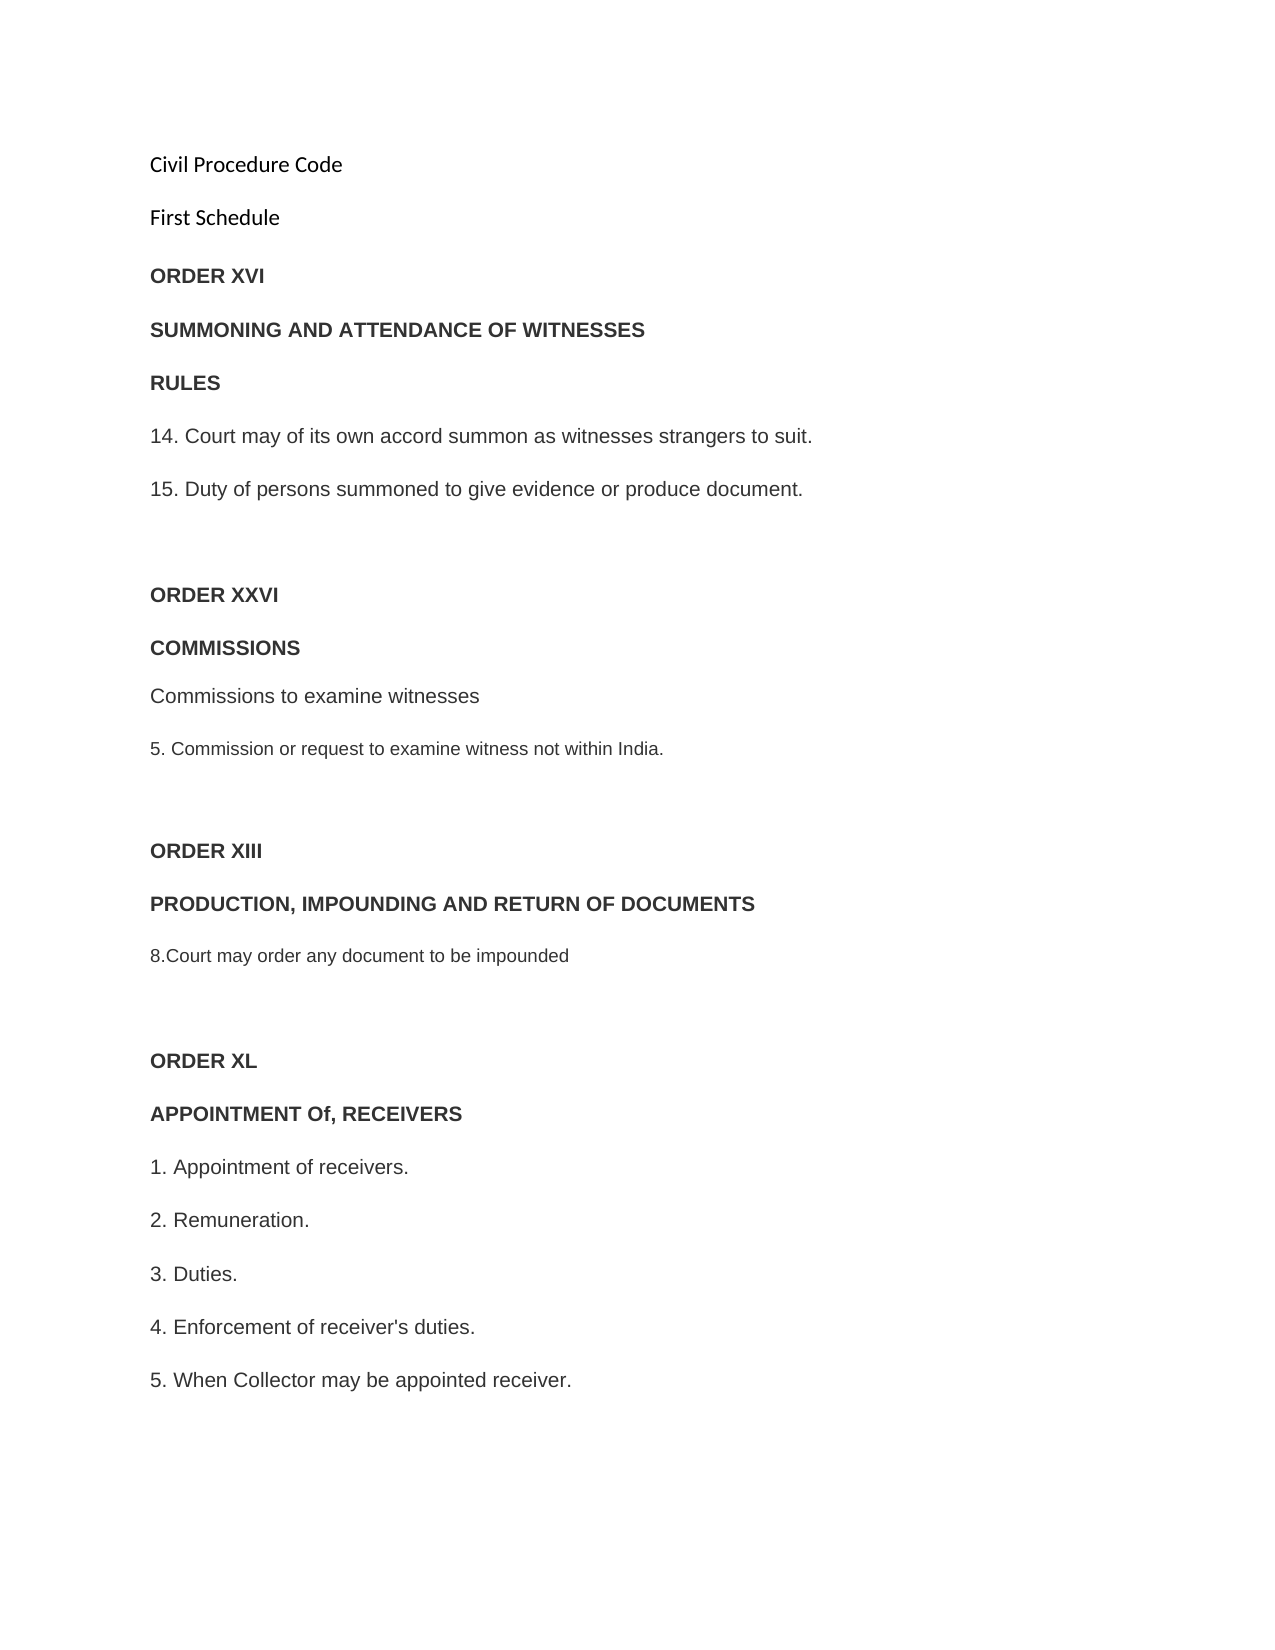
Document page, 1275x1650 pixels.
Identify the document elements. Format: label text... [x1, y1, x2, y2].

text 1. Appointment of receivers. [150, 1155, 1125, 1179]
text PRODUCTION, IMPOUNDING AND RETURN OF DOCUMENTS [150, 892, 1125, 916]
text 2. Remuneration. [150, 1208, 1125, 1232]
text 8.Court may order any document to be impounded [150, 945, 1125, 967]
text 15. Duty of persons summoned to give evidence or produce document. [150, 477, 1125, 501]
text 5. Commission or request to examine witness not within India. [150, 737, 1125, 759]
text First Schedule [150, 203, 1125, 231]
text ORDER XXVI [150, 583, 1125, 607]
text 3. Duties. [150, 1261, 1125, 1285]
text ORDER XL [150, 1049, 1125, 1073]
text 14. Court may of its own accord summon as witnesses strangers to suit. [150, 424, 1125, 448]
text SUMMONING AND ATTENDANCE OF WITNESSES [150, 317, 1125, 341]
text 5. When Collector may be appointed receiver. [150, 1368, 1125, 1392]
text RULES [150, 371, 1125, 394]
text COMMISSIONS Commissions to examine witnesses [150, 636, 1125, 708]
text ORDER XVI [150, 264, 1125, 288]
text Civil Procedure Code [150, 150, 1125, 178]
text ORDER XIII [150, 839, 1125, 863]
text APPOINTMENT Of, RECEIVERS [150, 1102, 1125, 1126]
text 4. Enforcement of receiver's duties. [150, 1314, 1125, 1338]
